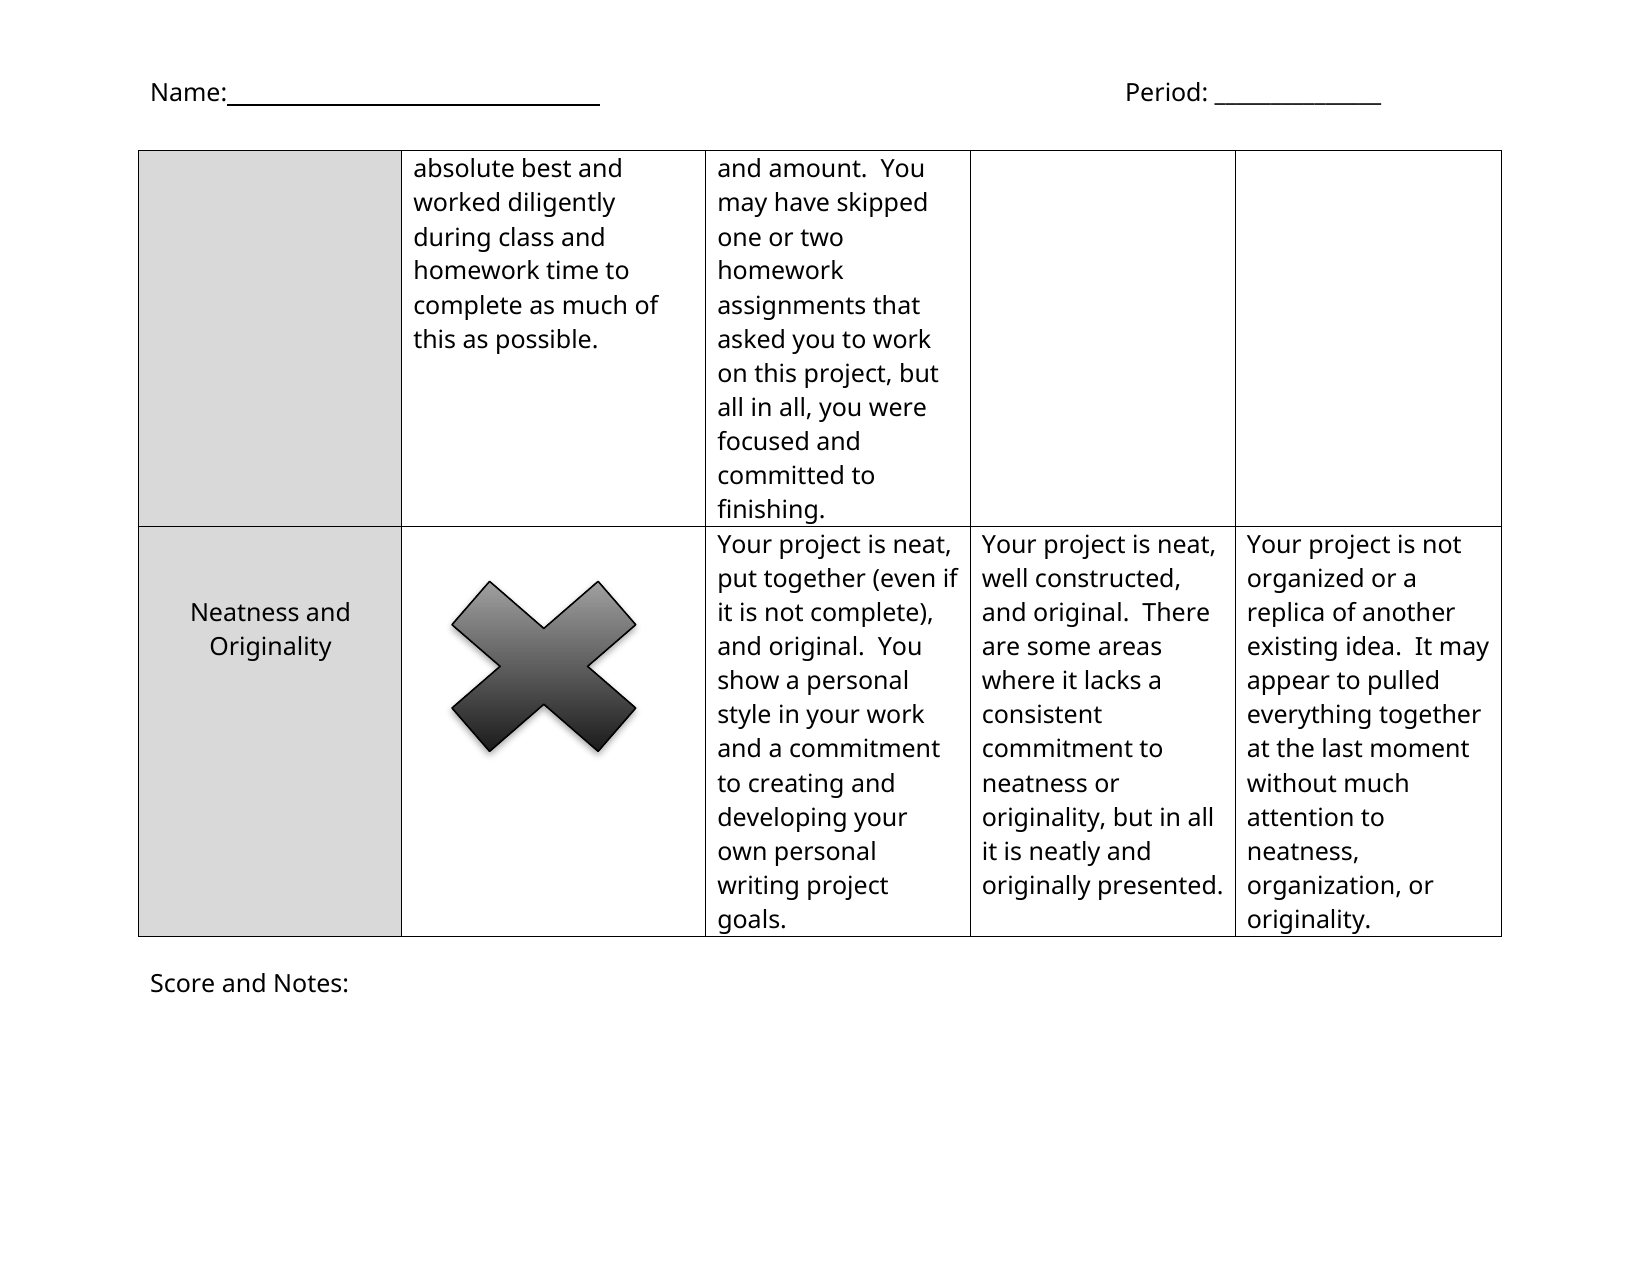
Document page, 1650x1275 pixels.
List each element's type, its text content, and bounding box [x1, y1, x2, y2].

table_cell [402, 527, 705, 936]
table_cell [1236, 151, 1501, 526]
table_cell Neatness and Originality [139, 527, 401, 936]
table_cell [706, 151, 970, 526]
table_cell Your project is neat, well constructed, and original. There are some areas where it lacks a consistent commitment to neatness or originality, but in all it is neatly and originally presented. [971, 527, 1235, 936]
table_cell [971, 151, 1235, 526]
table_cell Quantity [139, 151, 401, 526]
text Score and Notes: [150, 965, 1500, 999]
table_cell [402, 151, 705, 526]
table_cell Your project is not organized or a replica of another existing idea. It may appear to pulled everything together at the last moment without much attention to neatness, organization, or originality. [1236, 527, 1501, 936]
table_cell Your project is neat, put together (even if it is not complete), and original. You show a personal style in your work and a commitment to creating and developing your own personal writing project goals. [706, 527, 970, 936]
